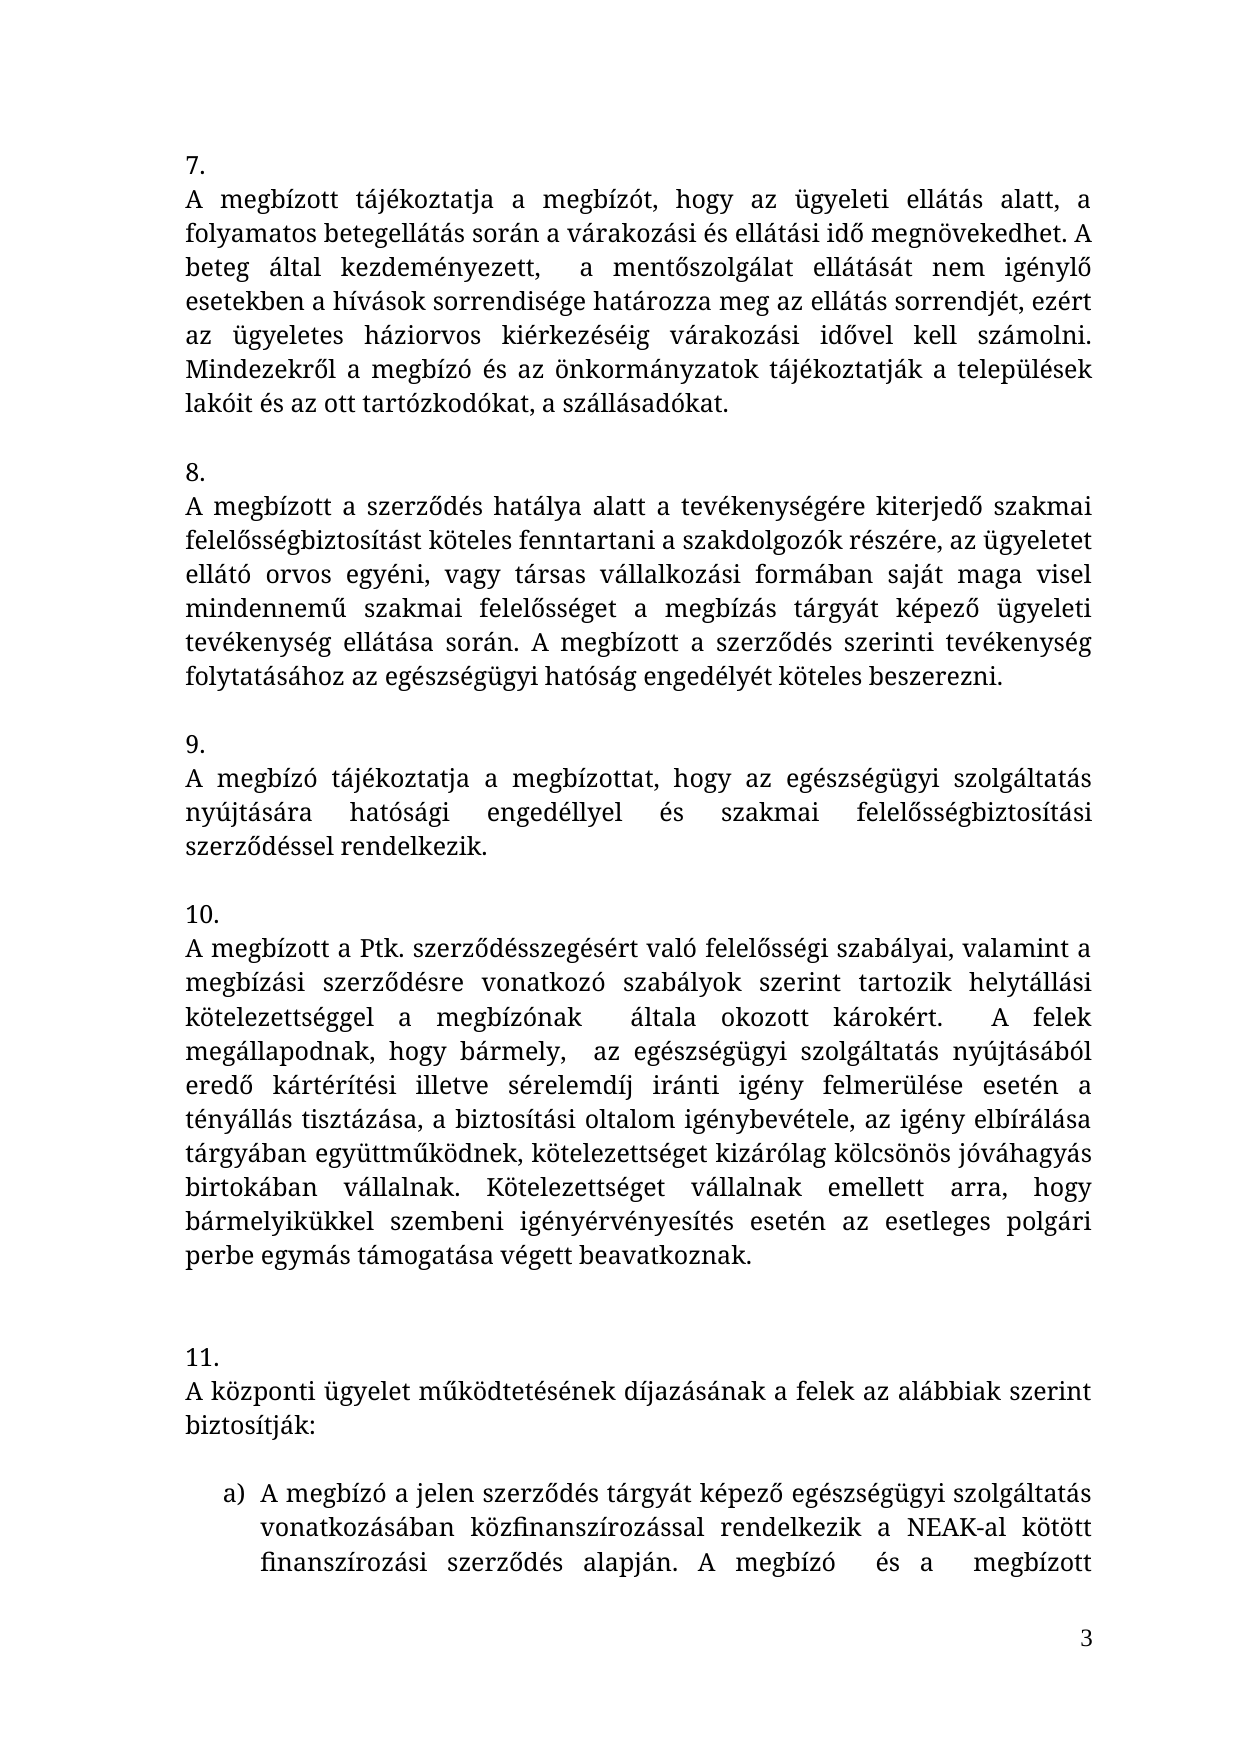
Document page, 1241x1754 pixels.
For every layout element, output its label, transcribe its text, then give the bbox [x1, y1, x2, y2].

text A megbízott a szerződés hatálya alatt a tevékenységére kiterjedő szakmai felelősségbiztosítást köteles fenntartani a szakdolgozók részére, az ügyeletet ellátó orvos egyéni, vagy társas vállalkozási formában saját maga visel mindennemű szakmai felelősséget a megbízás tárgyát képező ügyeleti tevékenység ellátása során. A megbízott a szerződés szerinti tevékenység folytatásához az egészségügyi hatóság engedélyét köteles beszerezni. [185, 488, 1093, 693]
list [223, 1476, 1093, 1578]
text 7. [185, 148, 1093, 182]
text A megbízott a Ptk. szerződésszegésért való felelősségi szabályai, valamint a megbízási szerződésre vonatkozó szabályok szerint tartozik helytállási kötelezettséggel a megbízónak általa okozott károkért. A felek megállapodnak, hogy bármely, az egészségügyi szolgáltatás nyújtásából eredő kártérítési illetve sérelemdíj iránti igény felmerülése esetén a tényállás tisztázása, a biztosítási oltalom igénybevétele, az igény elbírálása tárgyában együttműködnek, kötelezettséget kizárólag kölcsönös jóváhagyás birtokában vállalnak. Kötelezettséget vállalnak emellett arra, hogy bármelyikükkel szembeni igényérvényesítés esetén az esetleges polgári perbe egymás támogatása végett beavatkoznak. [185, 931, 1093, 1272]
text A központi ügyelet működtetésének díjazásának a felek az alábbiak szerint biztosítják: [185, 1374, 1093, 1442]
text 8. [185, 454, 1093, 488]
text 11. [185, 1340, 1093, 1374]
text A megbízott tájékoztatja a megbízót, hogy az ügyeleti ellátás alatt, a folyamatos betegellátás során a várakozási és ellátási idő megnövekedhet. A beteg által kezdeményezett, a mentőszolgálat ellátását nem igénylő esetekben a hívások sorrendisége határozza meg az ellátás sorrendjét, ezért az ügyeletes háziorvos kiérkezéséig várakozási idővel kell számolni. Mindezekről a megbízó és az önkormányzatok tájékoztatják a települések lakóit és az ott tartózkodókat, a szállásadókat. [185, 182, 1093, 420]
text A megbízó tájékoztatja a megbízottat, hogy az egészségügyi szolgáltatás nyújtására hatósági engedéllyel és szakmai felelősségbiztosítási szerződéssel rendelkezik. [185, 761, 1093, 863]
text 9. [185, 727, 1093, 761]
text 10. [185, 897, 1093, 931]
